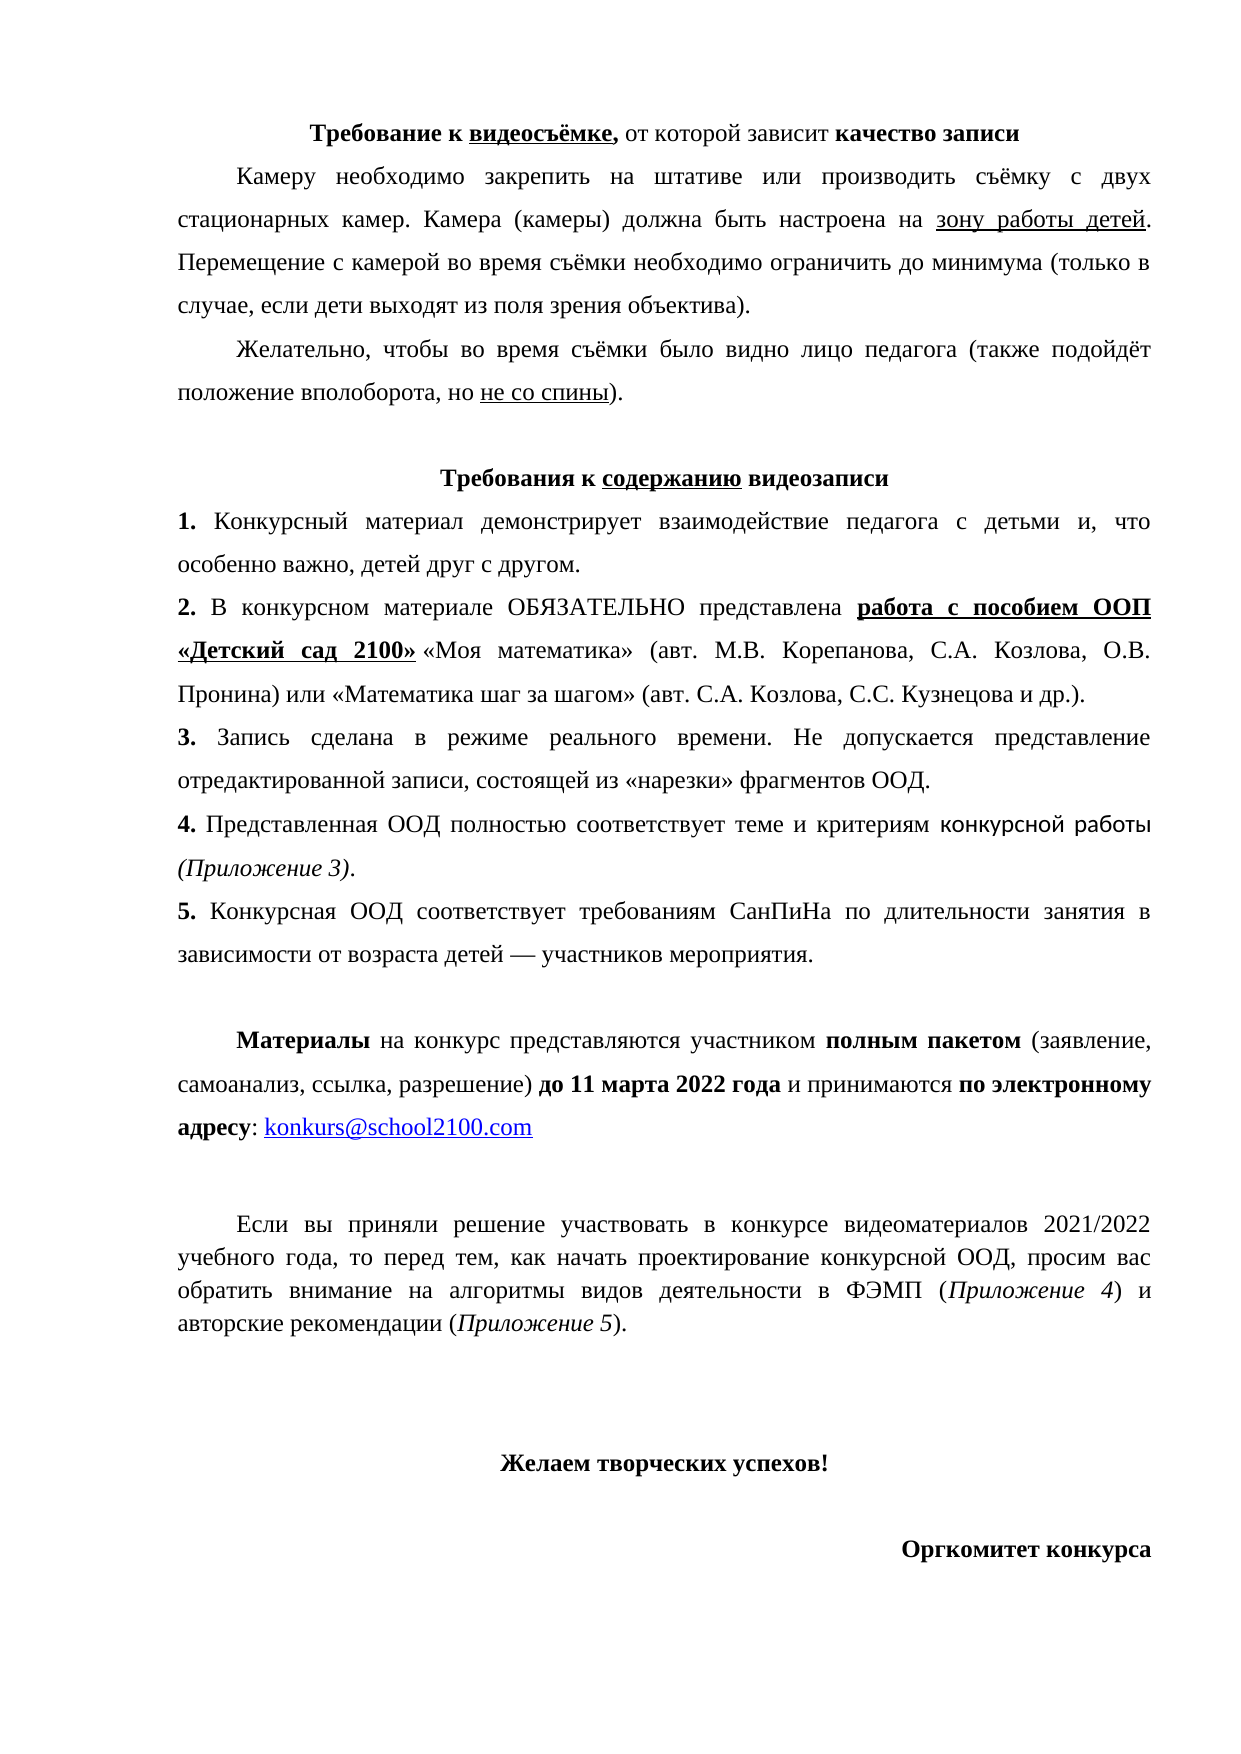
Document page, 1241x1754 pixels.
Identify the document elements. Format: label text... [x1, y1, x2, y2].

list 5. Конкурсная ООД соответствует требованиям СанПиНа по длительности занятия в зависимости от возраста детей — участников мероприятия. [177, 896, 1152, 968]
list 3. Запись сделана в режиме реального времени. Не допускается представление отредактированной записи, состоящей из «нарезки» фрагментов ООД. [177, 751, 1152, 794]
list Желаем творческих успехов! [177, 1448, 1152, 1477]
list Камеру необходимо закрепить на штативе или производить съёмку с двух стационарных камер. Камера (камеры) должна быть настроена на зону работы детей. Перемещение с камерой во время съёмки необходимо ограничить до минимума (только в случае, если дети выходят из поля зрения объектива). [177, 161, 1152, 319]
list Требования к содержанию видеозаписи [177, 463, 1152, 492]
list Требование к видеосъёмке, от которой зависит качество записи [177, 118, 1152, 147]
text Если вы приняли решение участвовать в конкурсе видеоматериалов 2021/2022 учебного года, то перед тем, как начать проектирование конкурсной ООД, просим вас обратить внимание на алгоритмы видов деятельности в ФЭМП (Приложение 4) и авторские рекомендации (Приложение 5). [177, 1209, 1152, 1337]
list 1. Конкурсный материал демонстрирует взаимодействие педагога с детьми и, что особенно важно, детей друг с другом. [177, 506, 1152, 578]
list Желательно, чтобы во время съёмки было видно лицо педагога (также подойдёт положение вполоборота, но не со спины). [177, 334, 1152, 406]
list Оргкомитет конкурса [177, 1534, 1152, 1563]
list Материалы на конкурс представляются участником полным пакетом (заявление, самоанализ, ссылка, разрешение) до 11 марта 2022 года и принимаются по электронному адресу: konkurs@school2100.com [177, 1026, 1152, 1141]
text 2. В конкурсном материале ОБЯЗАТЕЛЬНО представлена работа с пособием ООП «Детский сад 2100» «Моя математика» (авт. М.В. Корепанова, С.А. Козлова, О.В. Пронина) или «Математика шаг за шагом» (авт. С.А. Козлова, С.С. Кузнецова и др.). [177, 621, 1152, 707]
list 4. Представленная ООД полностью соответствует теме и критериям конкурсной работы (Приложение 3). [177, 808, 1152, 882]
